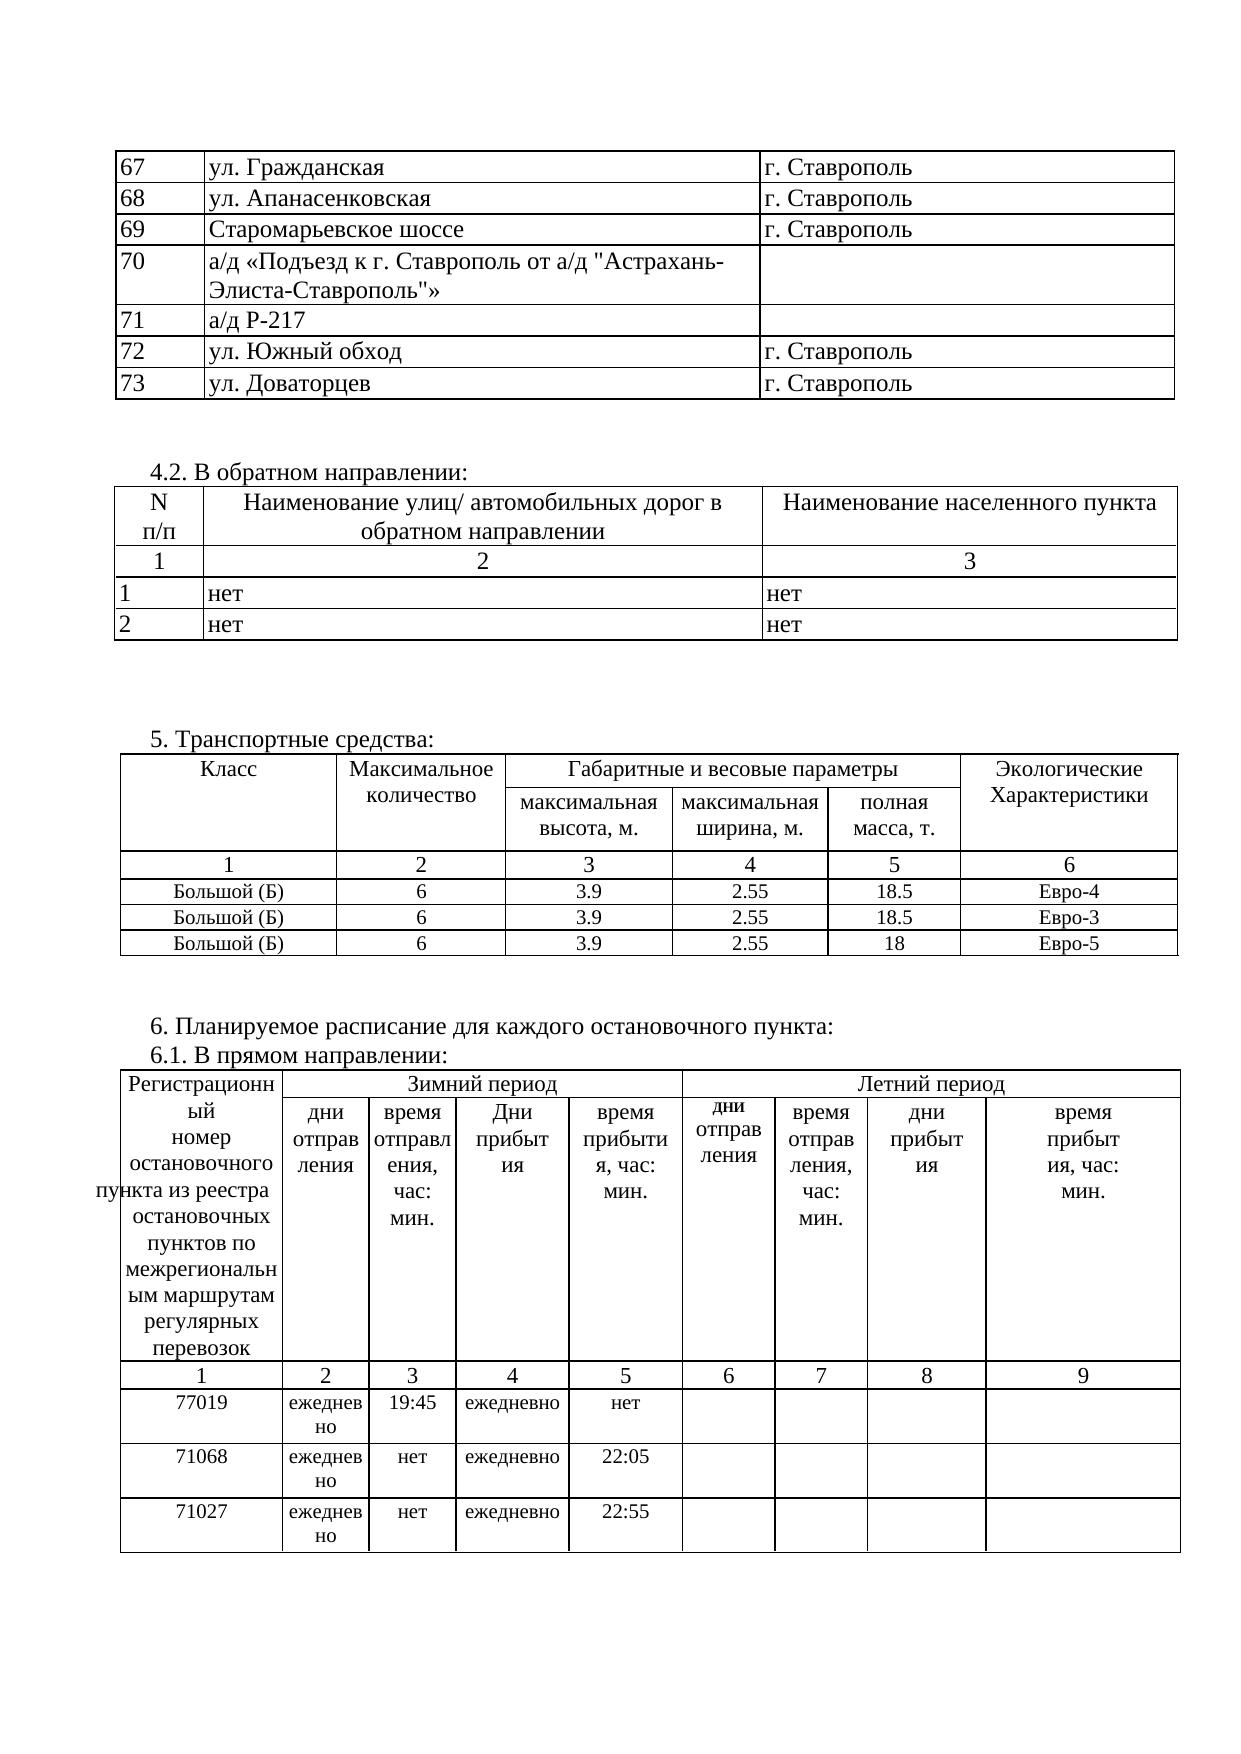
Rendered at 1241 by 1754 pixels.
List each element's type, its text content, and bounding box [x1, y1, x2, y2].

table_cell 6 [337, 880, 505, 903]
table_header Летний период [683, 1071, 1180, 1097]
table_cell 2 [283, 1362, 368, 1388]
table_cell 67 [117, 152, 204, 181]
table_cell 3.9 [506, 905, 672, 929]
table_cell 19:45 [370, 1390, 455, 1443]
table_cell ежедневно [283, 1444, 368, 1497]
table_cell г. Ставрополь [761, 368, 1174, 398]
table_cell Евро-5 [961, 931, 1177, 955]
table_cell нет [370, 1444, 455, 1497]
text 6. Планируемое расписание для каждого остановочного пункта: [150, 1011, 1090, 1040]
table_cell 1 [121, 852, 336, 878]
text 5. Транспортные средства: [150, 724, 1090, 753]
table_header Экологические Характеристики [961, 755, 1177, 850]
table_cell нет [204, 609, 762, 639]
table_cell дни прибыт ия [868, 1098, 985, 1360]
table_cell нет [370, 1499, 455, 1551]
table_cell [987, 1390, 1180, 1443]
table_cell 72 [117, 337, 204, 366]
table_cell [761, 305, 1174, 335]
table_cell время прибыт ия, час: мин. [987, 1098, 1180, 1360]
table_cell 2 [115, 609, 203, 639]
table_cell нет [763, 576, 1177, 608]
table_cell ежедневно [283, 1499, 368, 1551]
table_cell 6 [337, 931, 505, 955]
table_header N п/п [115, 487, 203, 545]
table_cell 71 [117, 305, 204, 335]
table_cell нет [204, 578, 762, 608]
table_cell 8 [868, 1362, 985, 1388]
table_header Максимальное количество [337, 755, 505, 850]
table_cell 77019 [121, 1390, 282, 1443]
table_cell [868, 1444, 985, 1497]
table_cell [683, 1390, 774, 1443]
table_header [121, 1071, 282, 1360]
table_cell 68 [117, 183, 204, 213]
table_cell 9 [987, 1362, 1180, 1388]
table_cell 73 [117, 368, 204, 398]
table_cell время отправл ения, час: мин. [370, 1098, 455, 1360]
table_cell 1 [121, 1362, 282, 1388]
table_header Наименование населенного пункта [763, 487, 1177, 545]
table_cell Большой (Б) [121, 880, 336, 903]
table_cell 2.55 [673, 931, 827, 955]
table_cell ул. Гражданская [205, 152, 759, 181]
table_cell 2.55 [673, 905, 827, 929]
table_cell Дни прибыт ия [457, 1098, 568, 1360]
table_cell дни отправ ления [283, 1098, 368, 1360]
table_cell ежедневно [457, 1390, 568, 1443]
table_cell [776, 1390, 867, 1443]
table_cell нет [763, 608, 1177, 639]
table_cell 4 [457, 1362, 568, 1388]
table_cell ДНИ отправ ления [683, 1098, 774, 1360]
table_cell 69 [117, 215, 204, 244]
table_cell 18.5 [829, 905, 960, 929]
table_cell г. Ставрополь [761, 337, 1174, 366]
table_cell [683, 1499, 774, 1551]
table_header Габаритные и весовые параметры [506, 755, 960, 787]
table_cell Большой (Б) [121, 905, 336, 929]
table_cell г. Ставрополь [761, 215, 1174, 244]
table_cell [868, 1499, 985, 1551]
table_cell Евро-3 [961, 905, 1177, 929]
text 4.2. В обратном направлении: [150, 457, 1090, 486]
table_cell [868, 1390, 985, 1443]
table_cell [761, 246, 1174, 303]
table_cell а/д «Подъезд к г. Ставрополь от а/д "Астрахань-Элиста-Ставрополь"» [205, 246, 759, 303]
table_cell [776, 1444, 867, 1497]
table_cell [987, 1499, 1180, 1551]
table_cell 3 [370, 1362, 455, 1388]
table_cell ежедневно [457, 1499, 568, 1551]
table_cell 4 [673, 852, 827, 878]
table_cell 71027 [121, 1499, 282, 1551]
table_cell Старомарьевское шоссе [205, 215, 759, 244]
table_header Зимний период [283, 1071, 682, 1097]
table_cell 7 [776, 1362, 867, 1388]
table_cell Большой (Б) [121, 931, 336, 955]
table_cell 6 [683, 1362, 774, 1388]
table_cell максимальная ширина, м. [673, 788, 827, 850]
table_cell 2 [337, 852, 505, 878]
table_cell 5 [570, 1362, 682, 1388]
table_cell 3 [506, 852, 672, 878]
table_cell [776, 1499, 867, 1551]
table_cell 5 [829, 852, 960, 878]
table_cell 3.9 [506, 931, 672, 955]
table_cell ул. Южный обход [205, 337, 759, 366]
table_cell 1 [115, 577, 203, 608]
table_header Класс [121, 755, 336, 850]
table_cell ежедневно [283, 1390, 368, 1443]
table_header Наименование улиц/ автомобильных дорог в обратном направлении [204, 487, 762, 545]
table_cell ул. Апанасенковская [205, 183, 759, 213]
table_cell 3.9 [506, 880, 672, 903]
table_cell [683, 1444, 774, 1497]
table_cell 2.55 [673, 880, 827, 903]
table_cell 71068 [121, 1444, 282, 1497]
table_cell 1 [115, 546, 203, 576]
table_cell максимальная высота, м. [506, 788, 672, 850]
table_cell г. Ставрополь [761, 183, 1174, 213]
table_cell ежедневно [457, 1444, 568, 1497]
table_cell 6 [961, 852, 1177, 878]
table_cell 70 [117, 246, 204, 303]
table_cell 22:05 [570, 1444, 682, 1497]
table_cell 2 [204, 546, 762, 576]
table_cell 18.5 [829, 880, 960, 903]
table_cell ул. Доваторцев [205, 368, 759, 398]
table_cell время отправ ления, час: мин. [776, 1098, 867, 1360]
table_cell 6 [337, 905, 505, 929]
table_cell а/д Р-217 [205, 305, 759, 335]
table_cell нет [570, 1390, 682, 1443]
table_cell время прибыти я, час: мин. [570, 1098, 682, 1360]
table_cell 22:55 [570, 1499, 682, 1551]
table_cell г. Ставрополь [761, 152, 1174, 181]
table_cell 18 [829, 931, 960, 955]
text 6.1. В прямом направлении: [150, 1040, 1090, 1069]
table_cell полная масса, т. [829, 788, 960, 850]
table_cell [987, 1444, 1180, 1497]
table_cell 3 [763, 545, 1177, 576]
table_cell Евро-4 [961, 880, 1177, 903]
